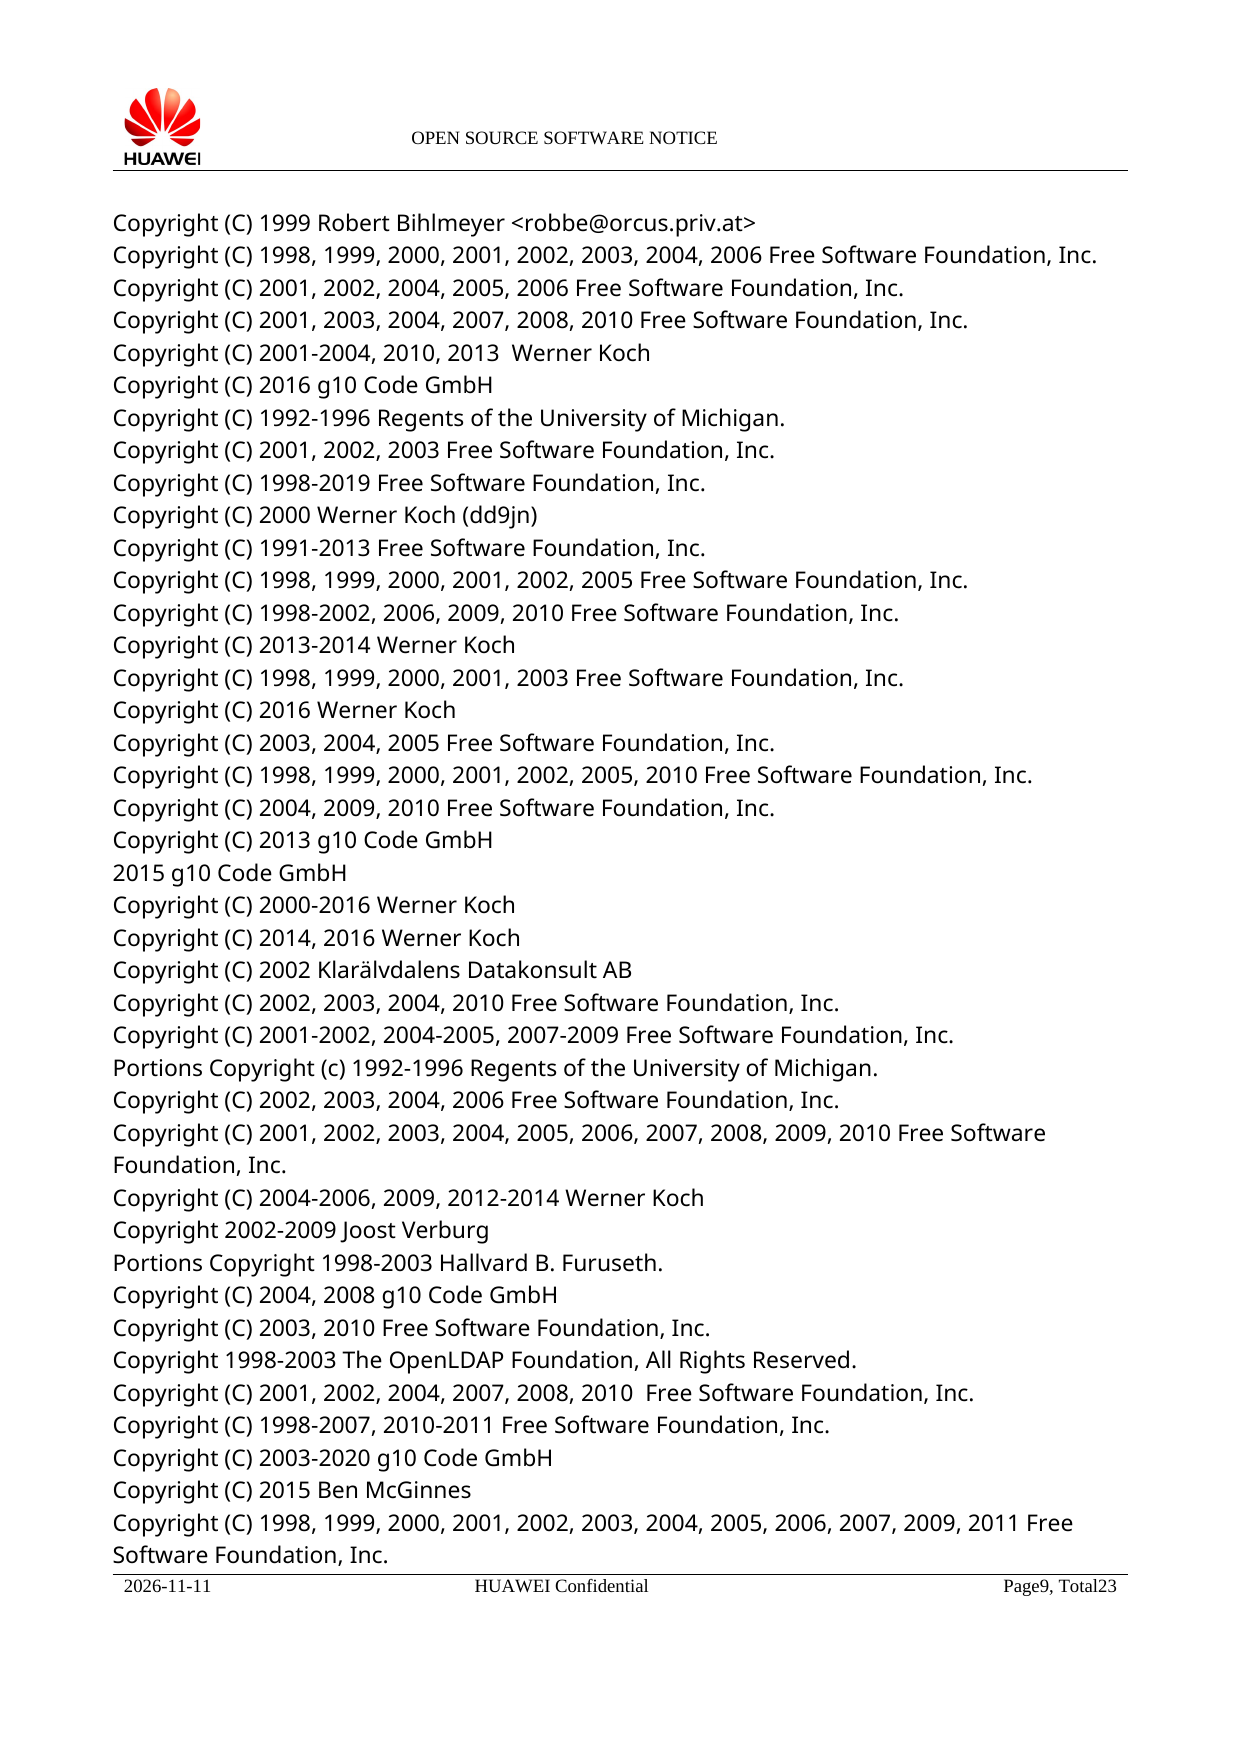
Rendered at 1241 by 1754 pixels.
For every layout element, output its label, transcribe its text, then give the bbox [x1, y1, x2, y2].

picture [124, 88, 201, 165]
